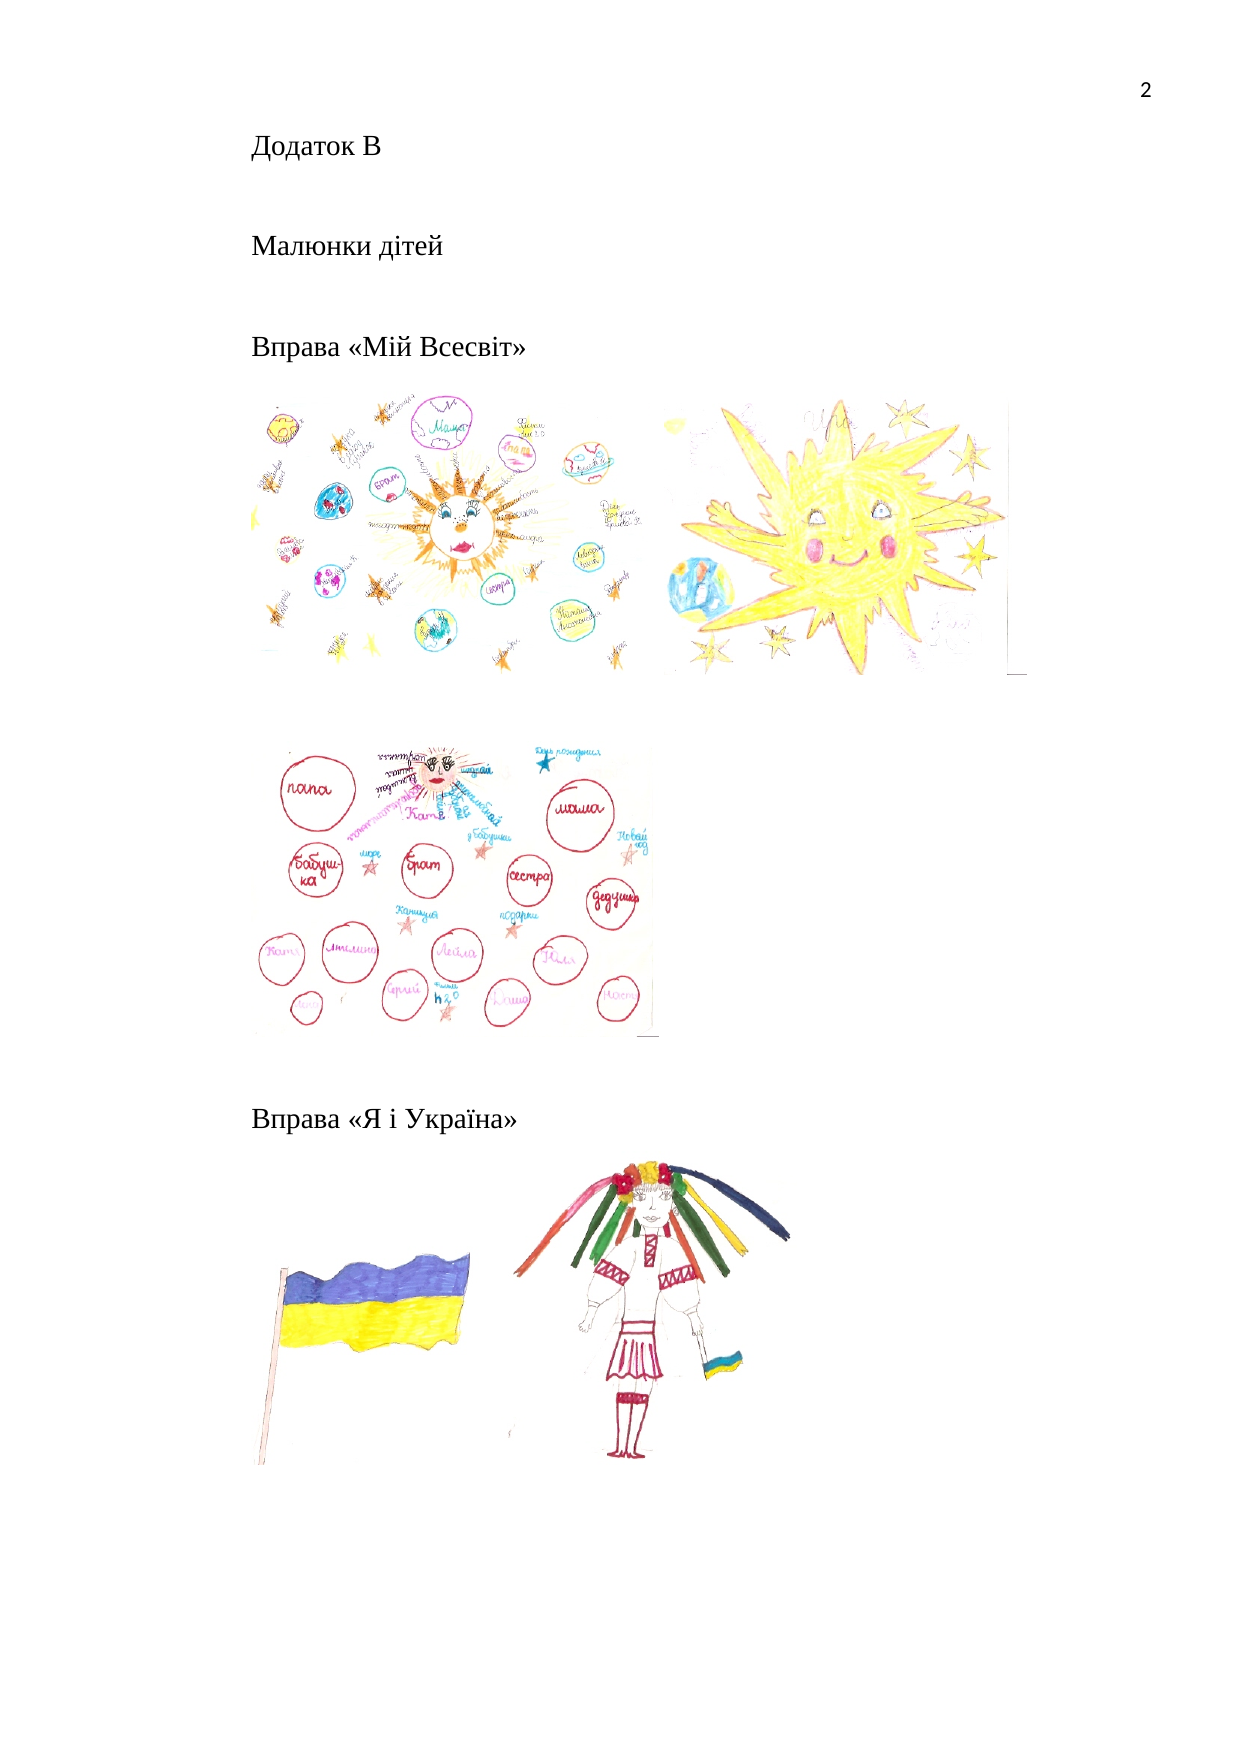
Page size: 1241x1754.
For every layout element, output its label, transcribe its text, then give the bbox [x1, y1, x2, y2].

picture [501, 1151, 797, 1465]
picture [251, 1234, 487, 1465]
picture [664, 379, 1027, 675]
picture [251, 379, 650, 675]
text Вправа «Мій Всесвіт» [177, 329, 1152, 362]
picture [251, 741, 659, 1037]
text Додаток В [177, 128, 1152, 161]
text Малюнки дітей [177, 228, 1152, 262]
text Вправа «Я і Україна» [177, 1101, 1152, 1135]
